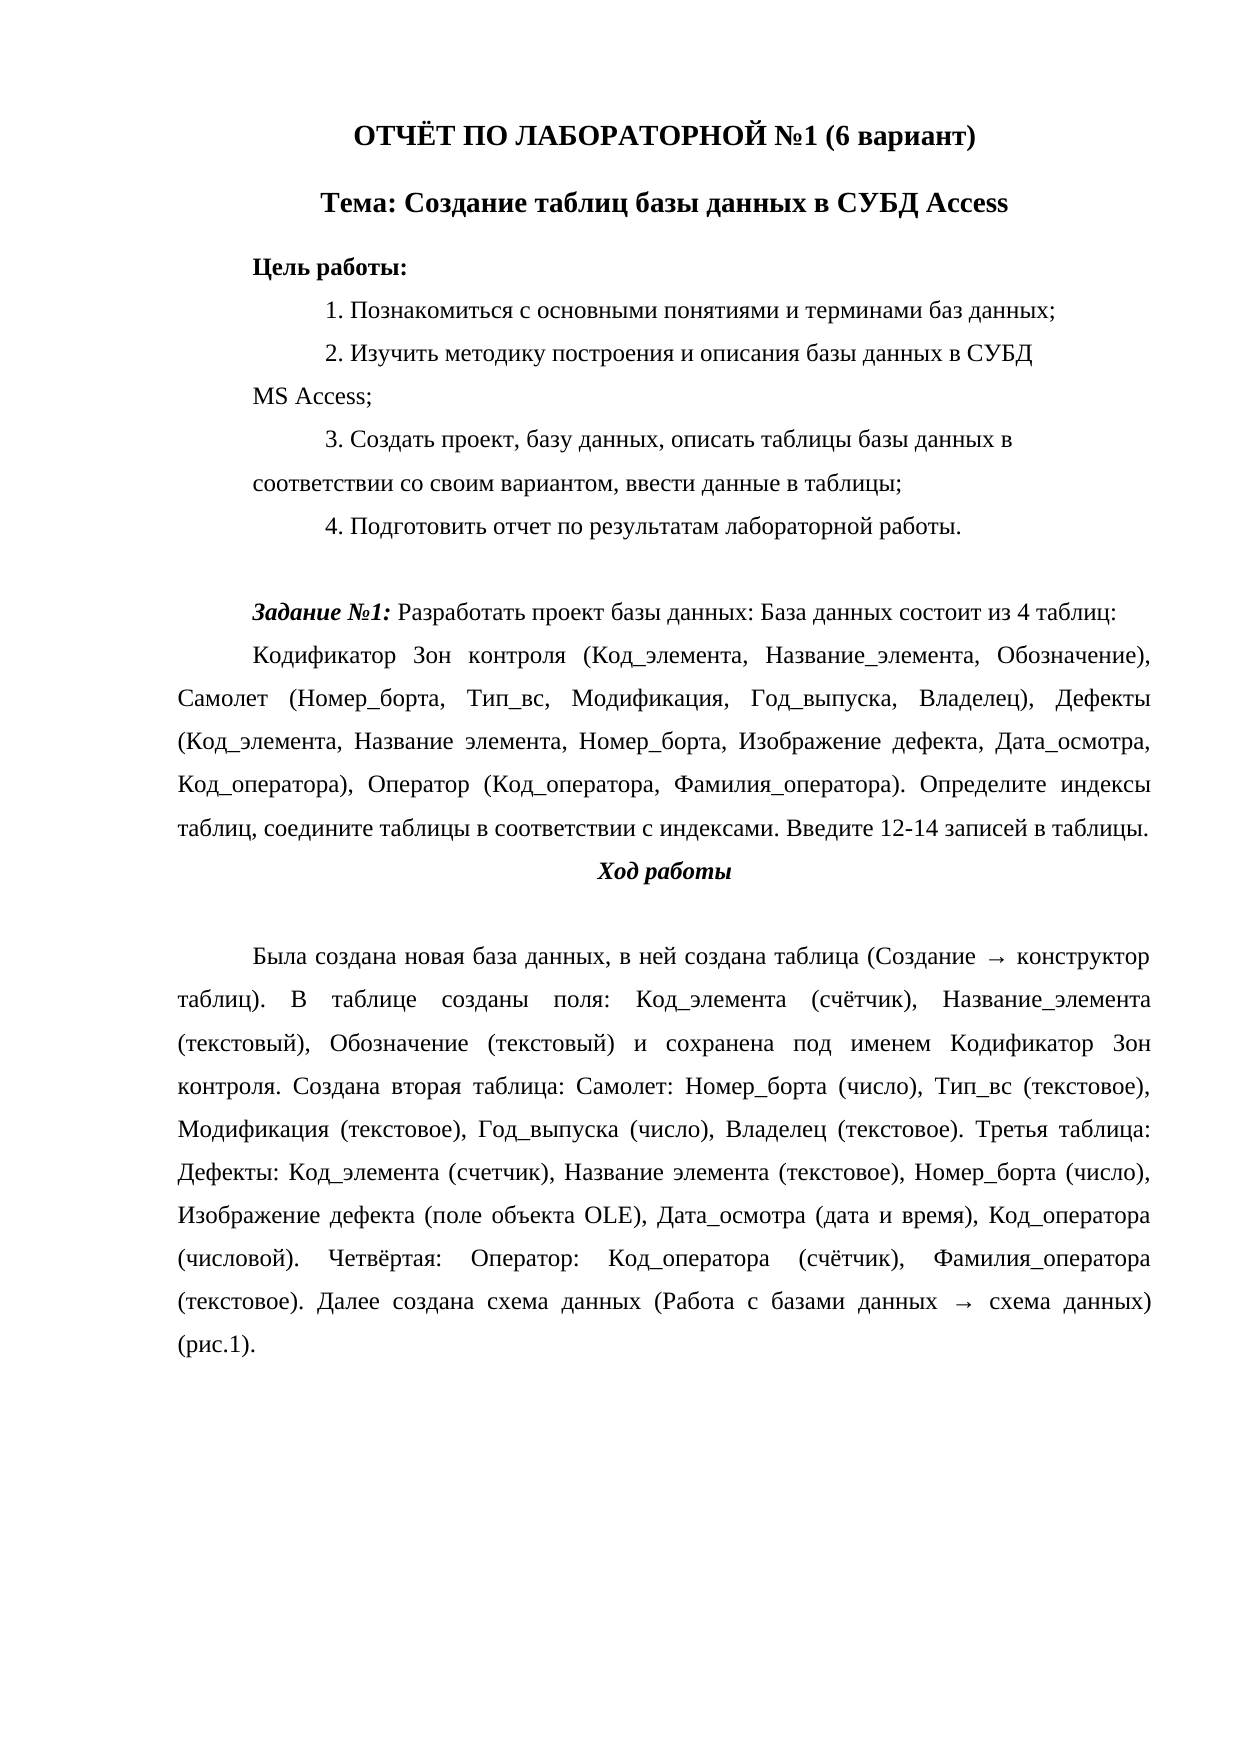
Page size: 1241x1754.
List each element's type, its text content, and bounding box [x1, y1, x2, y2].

text 3. Создать проект, базу данных, описать таблицы базы данных в [250, 424, 1152, 453]
text MS Access; [177, 381, 1152, 410]
text Была создана новая база данных, в ней создана таблица (Создание → конструктор таблиц). В таблице созданы поля: Код_элемента (счётчик), Название_элемента (текстовый), Обозначение (текстовый) и сохранена под именем Кодификатор Зон контроля. Создана вторая таблица: Самолет: Номер_борта (число), Тип_вс (текстовое), Модификация (текстовое), Год_выпуска (число), Владелец (текстовое). Третья таблица: Дефекты: Код_элемента (счетчик), Название элемента (текстовое), Номер_борта (число), Изображение дефекта (поле объекта OLE), Дата_осмотра (дата и время), Код_оператора (числовой). Четвёртая: Оператор: Код_оператора (счётчик), Фамилия_оператора (текстовое). Далее создана схема данных (Работа с базами данных → схема данных) (рис.1). [177, 941, 1152, 1358]
text Цель работы: [177, 252, 1152, 281]
text соответствии со своим вариантом, ввести данные в таблицы; [177, 468, 1152, 496]
text Ход работы [177, 856, 1152, 884]
text Тема: Создание таблиц базы данных в СУБД Access [177, 185, 1152, 219]
text 2. Изучить методику построения и описания базы данных в СУБД [250, 338, 1152, 367]
text ОТЧЁТ ПО ЛАБОРАТОРНОЙ №1 (6 вариант) [177, 118, 1152, 152]
text Задание №1: Разработать проект базы данных: База данных состоит из 4 таблиц: [177, 597, 1152, 626]
text 4. Подготовить отчет по результатам лабораторной работы. [250, 511, 1152, 539]
text 1. Познакомиться с основными понятиями и терминами баз данных; [250, 295, 1152, 324]
text Кодификатор Зон контроля (Код_элемента, Название_элемента, Обозначение), Самолет (Номер_борта, Тип_вс, Модификация, Год_выпуска, Владелец), Дефекты (Код_элемента, Название элемента, Номер_борта, Изображение дефекта, Дата_осмотра, Код_оператора), Оператор (Код_оператора, Фамилия_оператора). Определите индексы таблиц, соедините таблицы в соответствии с индексами. Введите 12-14 записей в таблицы. [177, 640, 1152, 841]
